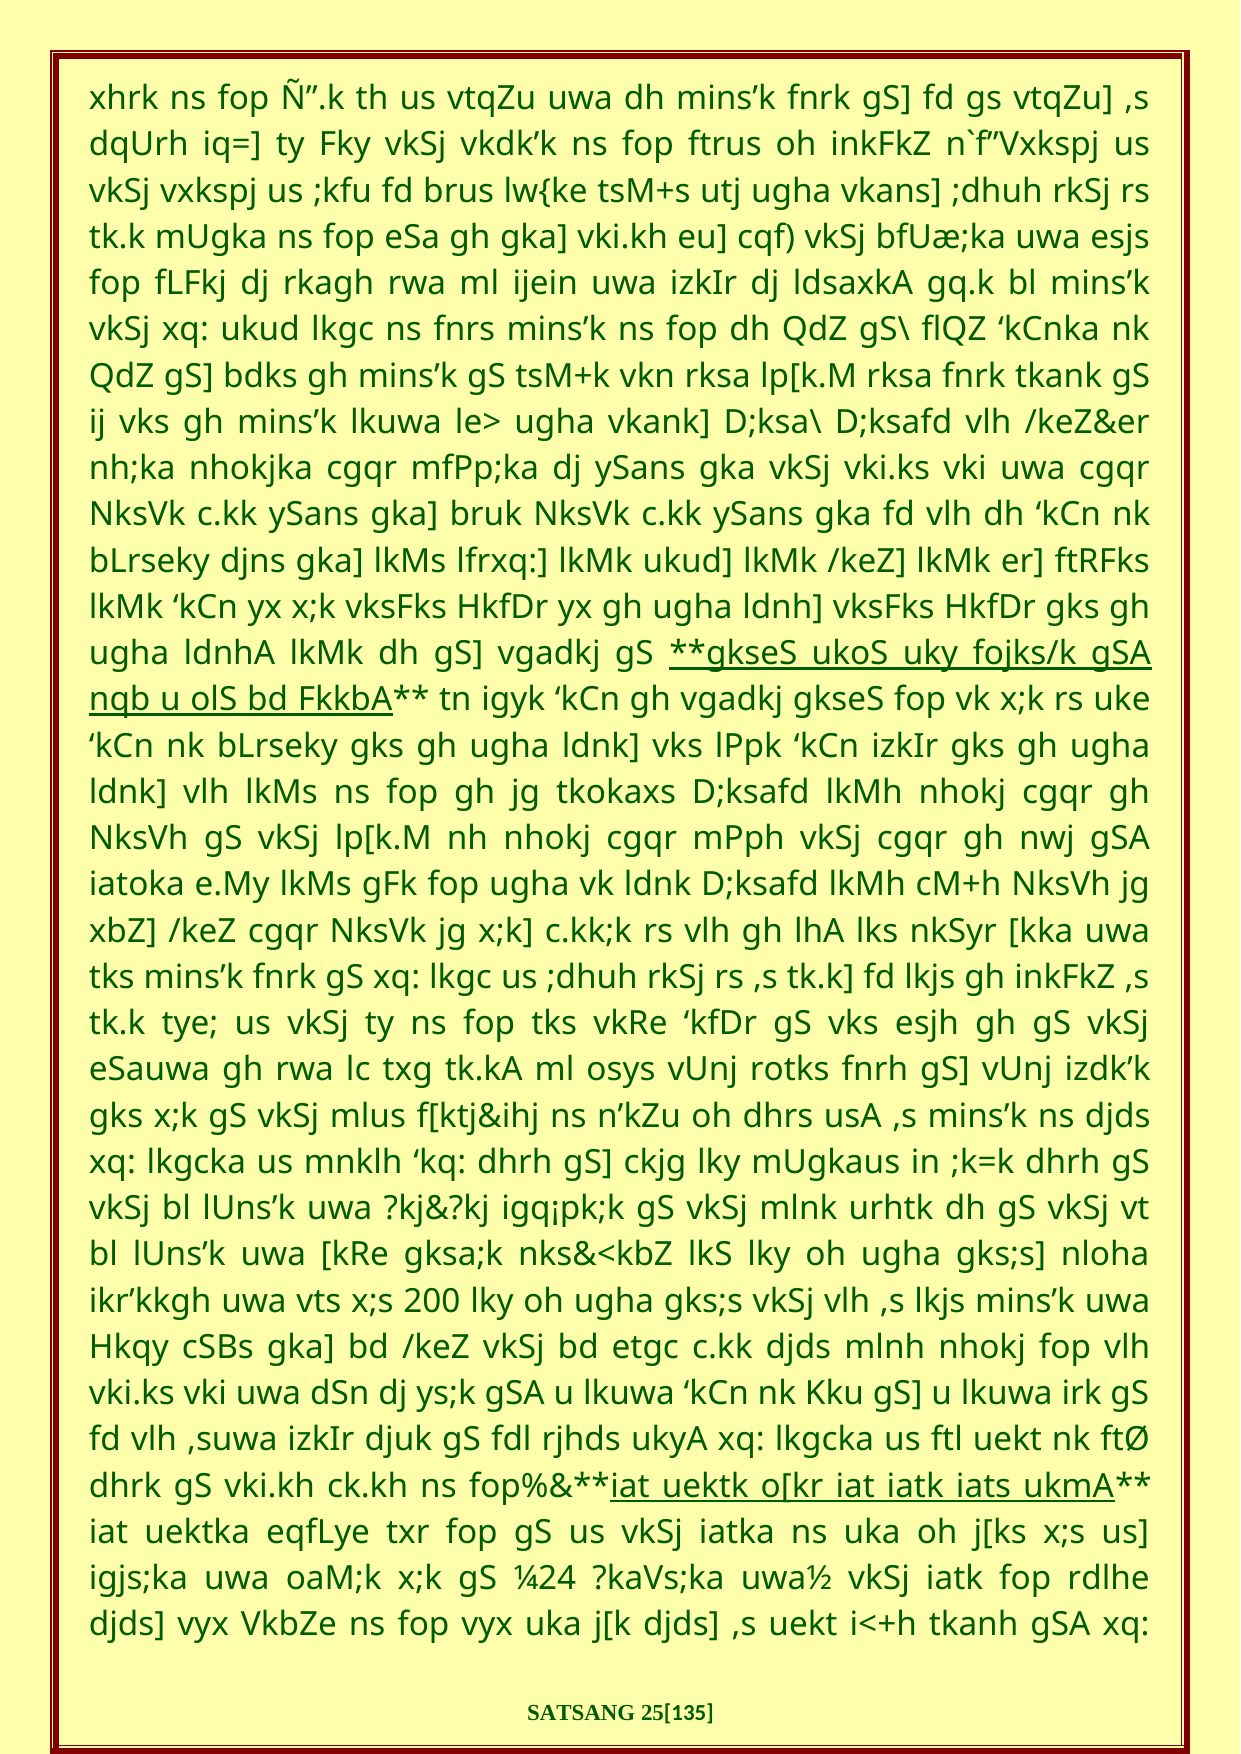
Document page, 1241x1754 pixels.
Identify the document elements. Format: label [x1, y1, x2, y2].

text [89, 74, 1152, 1646]
